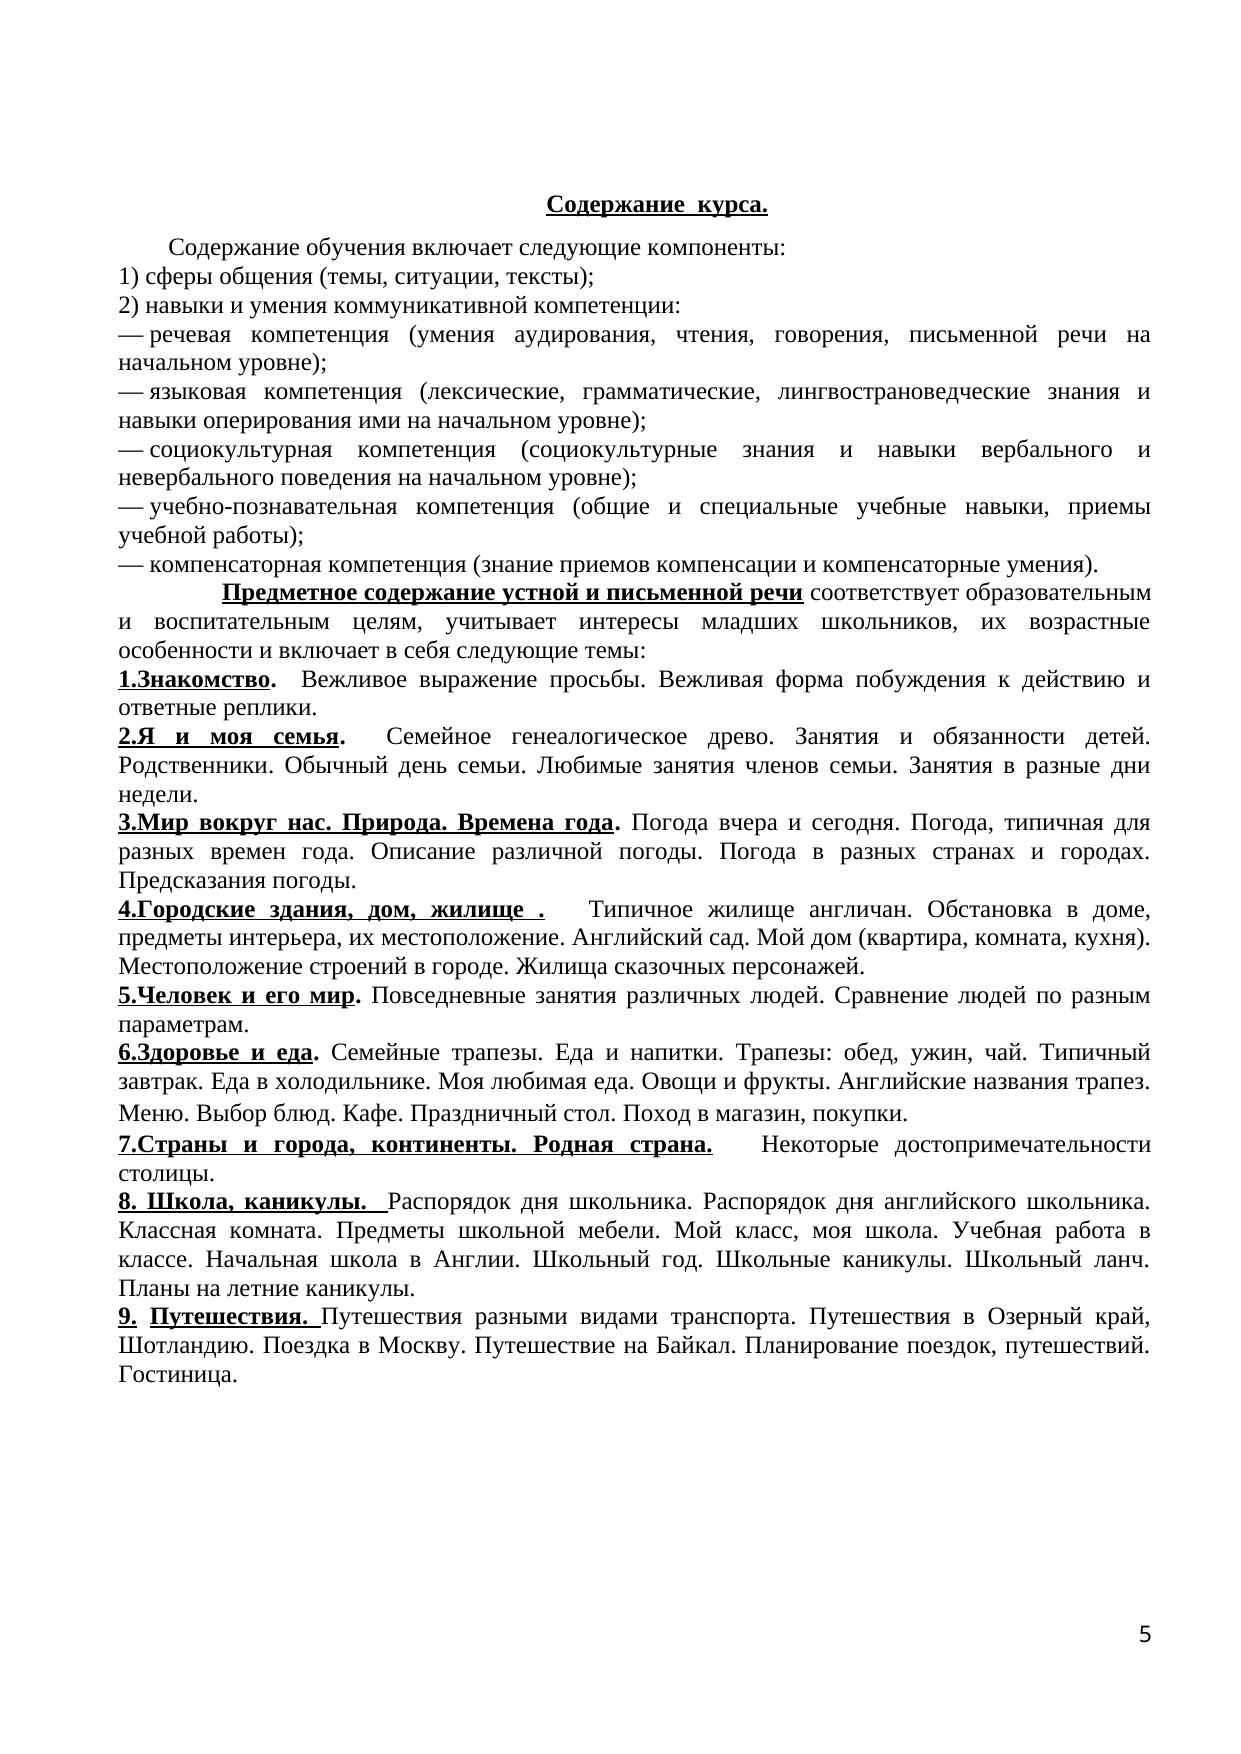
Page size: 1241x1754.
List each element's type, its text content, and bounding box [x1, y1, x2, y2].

text Содержание курса. [118, 189, 1122, 218]
text 6.Здоровье и еда. Семейные трапезы. Еда и напитки. Трапезы: обед, ужин, чай. Типичный завтрак. Еда в холодильнике. Моя любимая еда. Овощи и фрукты. Английские названия трапез. Меню. Выбор блюд. Кафе. Праздничный стол. Поход в магазин, покупки. [118, 1037, 1152, 1129]
text 1.Знакомство. Вежливое выражение просьбы. Вежливая форма побуждения к действию и ответные реплики. [118, 664, 1152, 721]
text 7.Страны и города, континенты. Родная страна. Некоторые достопримечательности столицы. [118, 1129, 1152, 1186]
text — речевая компетенция (умения аудирования, чтения, говорения, письменной речи на начальном уровне); [118, 319, 1152, 376]
text 9. Путешествия. Путешествия разными видами транспорта. Путешествия в Озерный край, Шотландию. Поездка в Москву. Путешествие на Байкал. Планирование поездок, путешествий. Гостиница. [118, 1301, 1152, 1388]
text Предметное содержание устной и письменной речи соответствует образовательным и воспитательным целям, учитывает интересы младших школьников, их возрастные особенности и включает в себя следующие темы: [118, 577, 1152, 664]
text 5.Человек и его мир. Повседневные занятия различных людей. Сравнение людей по разным параметрам. [118, 980, 1152, 1037]
text — компенсаторная компетенция (знание приемов компенсации и компенсаторные умения). [118, 549, 1152, 577]
text 2) навыки и умения коммуникативной компетенции: [118, 290, 1152, 319]
text — социокультурная компетенция (социокультурные знания и навыки вербального и невербального поведения на начальном уровне); [118, 434, 1152, 491]
text Содержание обучения включает следующие компоненты: [118, 232, 1122, 261]
text 4.Городские здания, дом, жилище . Типичное жилище англичан. Обстановка в доме, предметы интерьера, их местоположение. Английский сад. Мой дом (квартира, комната, кухня). Местоположение строений в городе. Жилища сказочных персонажей. [118, 894, 1152, 980]
text 1) сферы общения (темы, ситуации, тексты); [118, 261, 1152, 290]
text 8. Школа, каникулы. Распорядок дня школьника. Распорядок дня английского школьника. Классная комната. Предметы школьной мебели. Мой класс, моя школа. Учебная работа в классе. Начальная школа в Англии. Школьный год. Школьные каникулы. Школьный ланч. Планы на летние каникулы. [118, 1186, 1152, 1301]
text — языковая компетенция (лексические, грамматические, лингвострановедческие знания и навыки оперирования ими на начальном уровне); [118, 376, 1152, 434]
text 2.Я и моя семья. Семейное генеалогическое древо. Занятия и обязанности детей. Родственники. Обычный день семьи. Любимые занятия членов семьи. Занятия в разные дни недели. [118, 721, 1152, 807]
text 3.Мир вокруг нас. Природа. Времена года. Погода вчера и сегодня. Погода, типичная для разных времен года. Описание различной погоды. Погода в разных странах и городах. Предсказания погоды. [118, 807, 1152, 894]
text — учебно-познавательная компетенция (общие и специальные учебные навыки, приемы учебной работы); [118, 491, 1152, 549]
